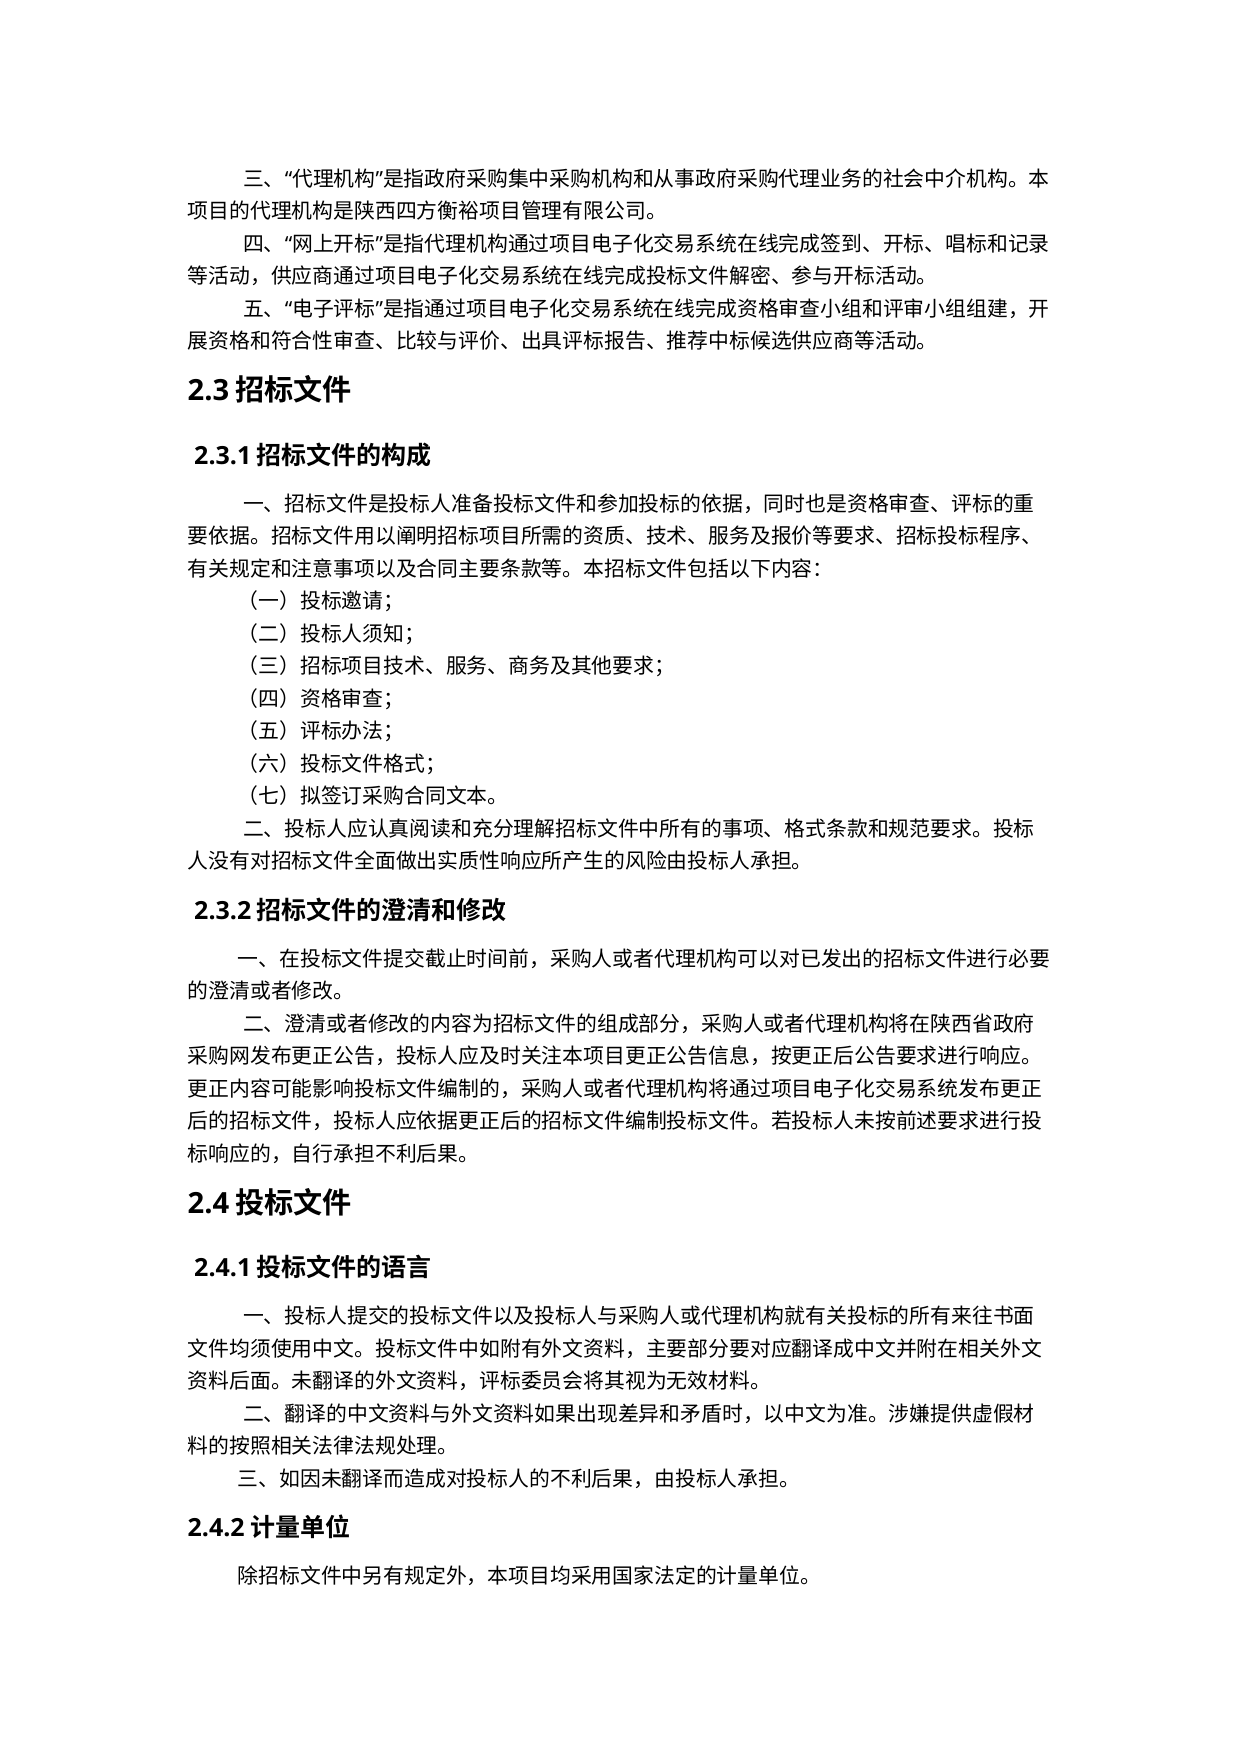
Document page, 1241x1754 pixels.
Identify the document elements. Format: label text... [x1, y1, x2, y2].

text 2.3招标文件 [187, 357, 1053, 422]
text 除招标文件中另有规定外，本项目均采用国家法定的计量单位。 [187, 1559, 1053, 1592]
text 一、投标人提交的投标文件以及投标人与采购人或代理机构就有关投标的所有来往书面文件均须使用中文。投标文件中如附有外文资料，主要部分要对应翻译成中文并附在相关外文资料后面。未翻译的外文资料，评标委员会将其视为无效材料。 [187, 1299, 1053, 1397]
text 四、“网上开标”是指代理机构通过项目电子化交易系统在线完成签到、开标、唱标和记录等活动，供应商通过项目电子化交易系统在线完成投标文件解密、参与开标活动。 [187, 227, 1053, 292]
text 一、在投标文件提交截止时间前，采购人或者代理机构可以对已发出的招标文件进行必要的澄清或者修改。 [187, 942, 1053, 1007]
text （四）资格审查； [187, 682, 1053, 714]
text 三、如因未翻译而造成对投标人的不利后果，由投标人承担。 [187, 1462, 1053, 1494]
text （七）拟签订采购合同文本。 [187, 779, 1053, 812]
text 一、招标文件是投标人准备投标文件和参加投标的依据，同时也是资格审查、评标的重要依据。招标文件用以阐明招标项目所需的资质、技术、服务及报价等要求、招标投标程序、有关规定和注意事项以及合同主要条款等。本招标文件包括以下内容： [187, 487, 1053, 584]
text 2.4.2计量单位 [187, 1494, 1053, 1559]
text （五）评标办法； [187, 714, 1053, 747]
text 2.3.2招标文件的澄清和修改 [187, 877, 1053, 942]
text 三、“代理机构”是指政府采购集中采购机构和从事政府采购代理业务的社会中介机构。本项目的代理机构是陕西四方衡裕项目管理有限公司。 [187, 162, 1053, 227]
text （一）投标邀请； [187, 584, 1053, 617]
text 2.3.1招标文件的构成 [187, 422, 1053, 487]
text （二）投标人须知； [187, 617, 1053, 649]
text （三）招标项目技术、服务、商务及其他要求； [187, 649, 1053, 682]
text 2.4投标文件 [187, 1169, 1053, 1234]
text 五、“电子评标”是指通过项目电子化交易系统在线完成资格审查小组和评审小组组建，开展资格和符合性审查、比较与评价、出具评标报告、推荐中标候选供应商等活动。 [187, 292, 1053, 357]
text 二、投标人应认真阅读和充分理解招标文件中所有的事项、格式条款和规范要求。投标人没有对招标文件全面做出实质性响应所产生的风险由投标人承担。 [187, 812, 1053, 877]
text 二、翻译的中文资料与外文资料如果出现差异和矛盾时，以中文为准。涉嫌提供虚假材料的按照相关法律法规处理。 [187, 1397, 1053, 1462]
text （六）投标文件格式； [187, 747, 1053, 779]
text 二、澄清或者修改的内容为招标文件的组成部分，采购人或者代理机构将在陕西省政府采购网发布更正公告，投标人应及时关注本项目更正公告信息，按更正后公告要求进行响应。更正内容可能影响投标文件编制的，采购人或者代理机构将通过项目电子化交易系统发布更正后的招标文件，投标人应依据更正后的招标文件编制投标文件。若投标人未按前述要求进行投标响应的，自行承担不利后果。 [187, 1007, 1053, 1169]
text 2.4.1投标文件的语言 [187, 1234, 1053, 1299]
